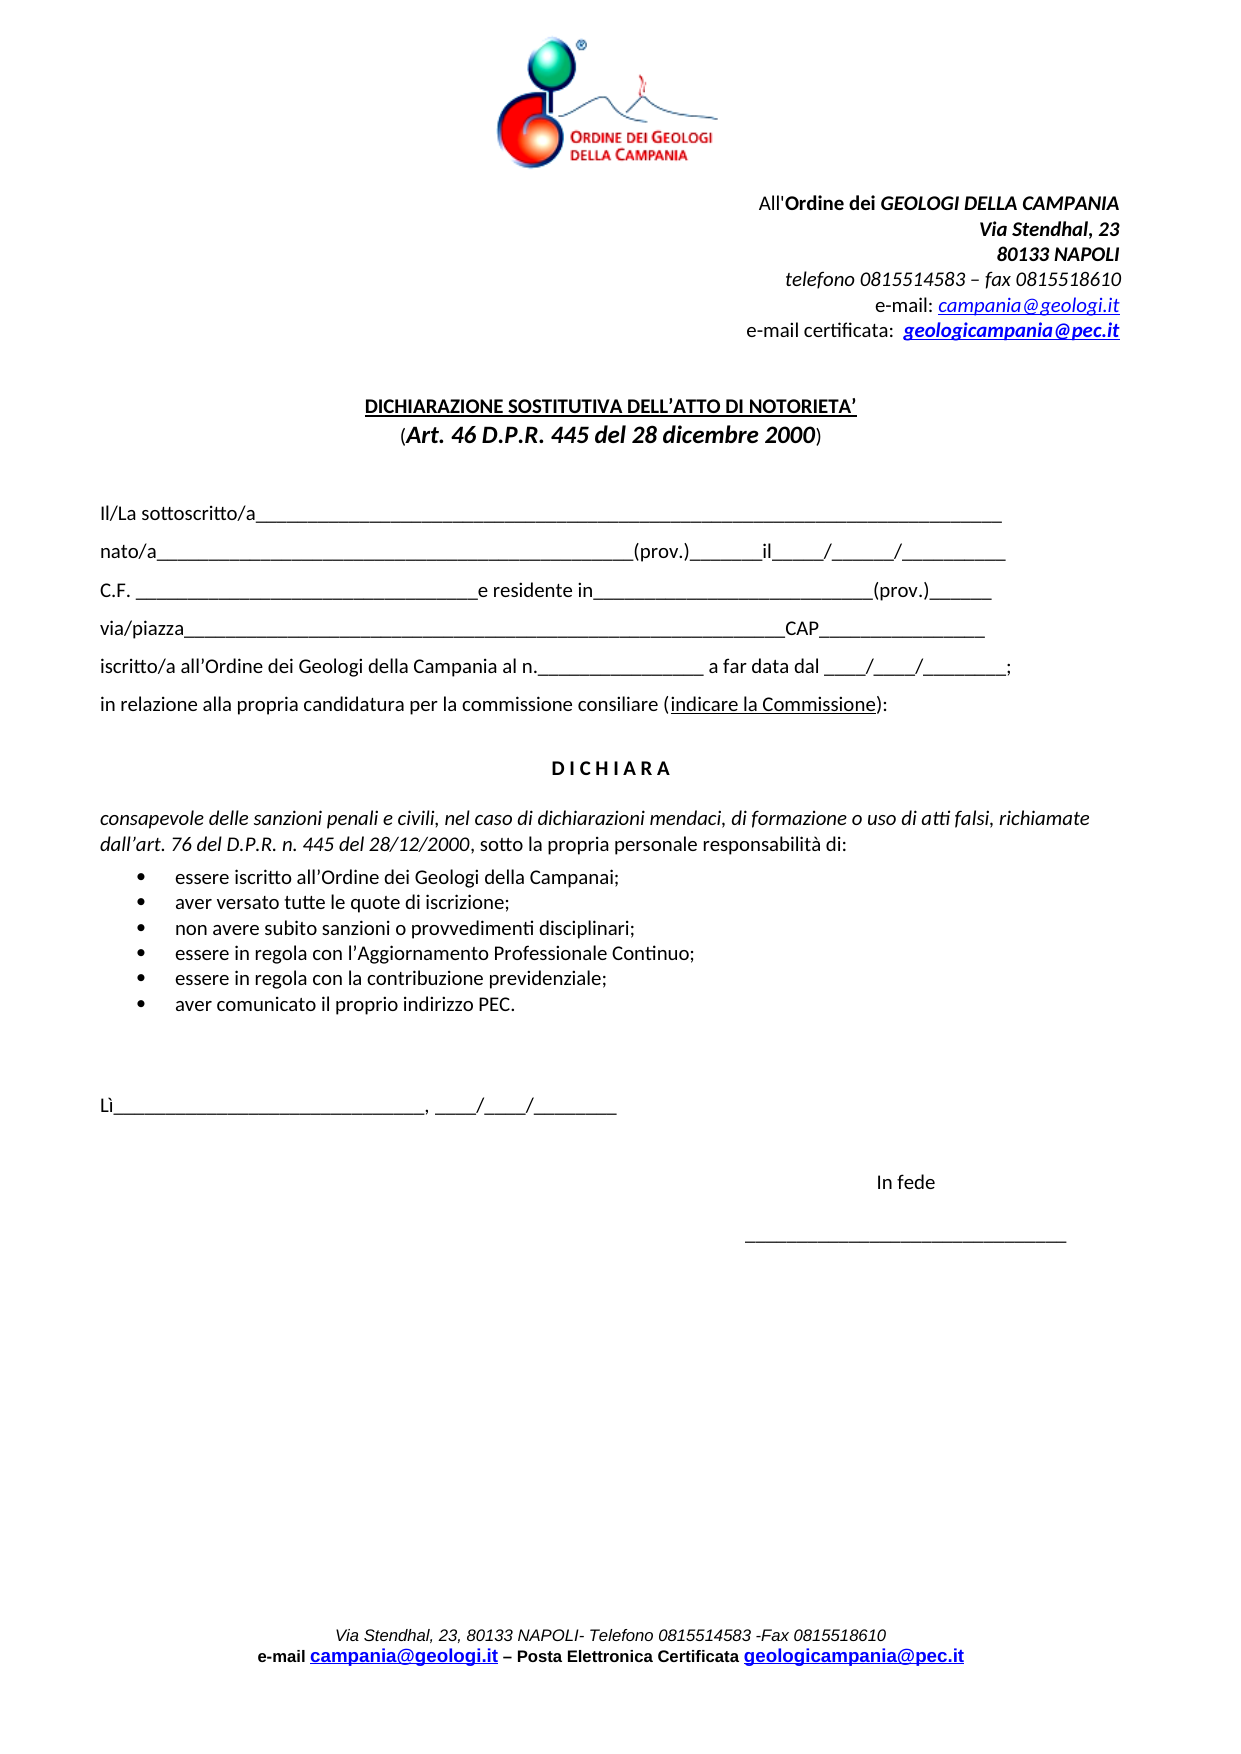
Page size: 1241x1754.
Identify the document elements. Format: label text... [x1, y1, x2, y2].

text 80133 NAPOLI [543, 241, 1121, 267]
text All'Ordine dei GEOLOGI DELLA CAMPANIA [543, 190, 1121, 216]
text Lì______________________________, ____/____/________ [100, 1093, 1121, 1118]
text telefono 0815514583 – fax 0815518610 [543, 267, 1121, 292]
list non avere subito sanzioni o provvedimenti disciplinari; [137, 915, 1121, 940]
text C.F. _________________________________e residente in___________________________(prov.)______ [100, 577, 1121, 602]
text Il/La sottoscritto/a________________________________________________________________________ [100, 501, 1121, 526]
text consapevole delle sanzioni penali e civili, nel caso di dichiarazioni mendaci, di formazione o uso di atti falsi, richiamate dall’art. 76 del D.P.R. n. 445 del 28/12/2000, sotto la propria personale responsabilità di: [100, 806, 1121, 856]
text In fede [690, 1169, 1121, 1194]
list essere in regola con la contribuzione previdenziale; [137, 966, 1121, 991]
text via/piazza__________________________________________________________CAP________________ [100, 615, 1121, 640]
text iscritto/a all’Ordine dei Geologi della Campania al n.________________ a far data dal ____/____/________; [100, 653, 1121, 678]
list essere iscritto all’Ordine dei Geologi della Campanai; [137, 864, 1121, 889]
text Via Stendhal, 23 [543, 216, 1121, 241]
list aver versato tutte le quote di iscrizione; [137, 889, 1121, 915]
text D I C H I A R A [100, 755, 1121, 780]
text (Art. 46 D.P.R. 445 del 28 dicembre 2000) [100, 419, 1121, 450]
list essere in regola con l’Aggiornamento Professionale Continuo; [137, 940, 1121, 966]
text e-mail: campania@geologi.it [543, 292, 1121, 317]
text DICHIARAZIONE SOSTITUTIVA DELL’ATTO DI NOTORIETA’ [100, 394, 1121, 419]
text e-mail certificata: geologicampania@pec.it [543, 317, 1121, 343]
text in relazione alla propria candidatura per la commissione consiliare (indicare la Commissione): [100, 691, 1121, 717]
text nato/a______________________________________________(prov.)_______il_____/______/__________ [100, 539, 1121, 564]
list aver comunicato il proprio indirizzo PEC. [137, 991, 1121, 1016]
text _______________________________ [690, 1220, 1121, 1245]
